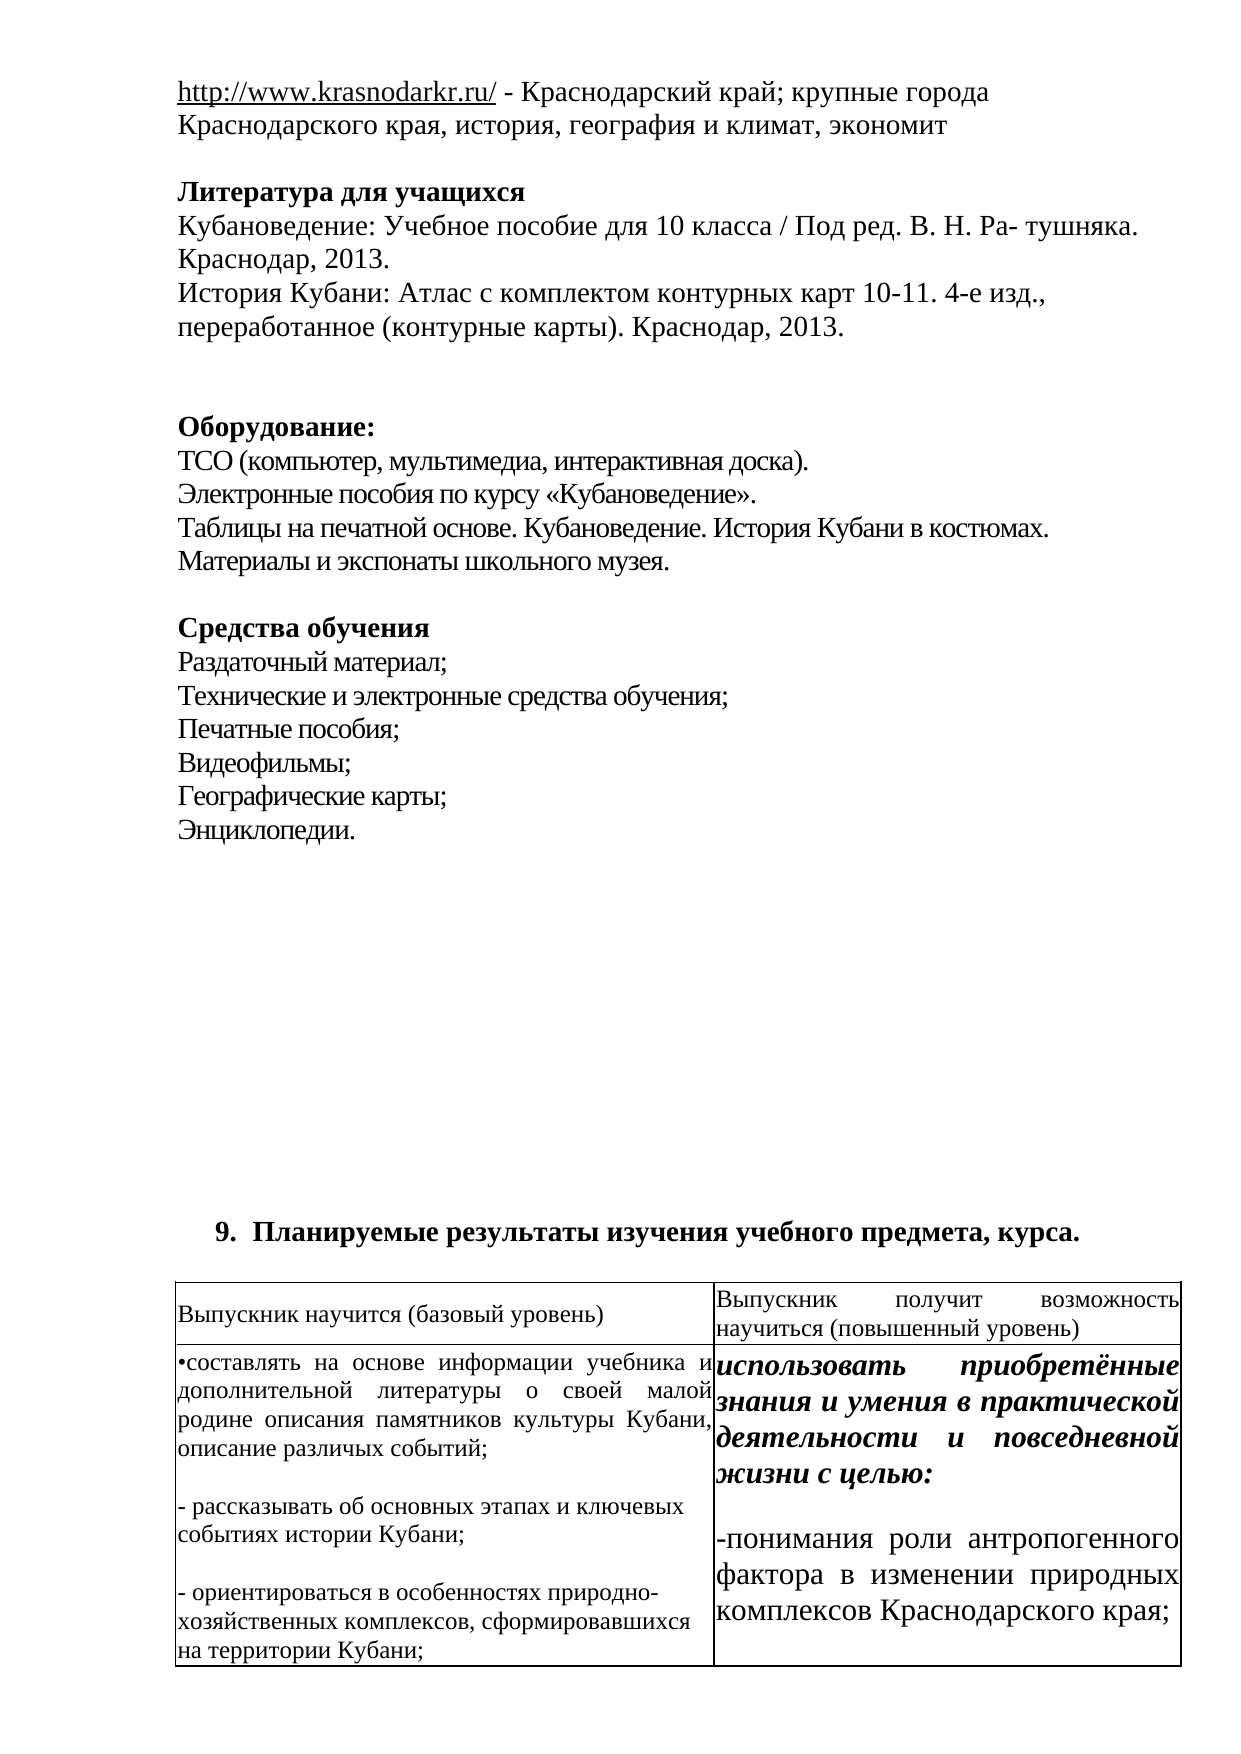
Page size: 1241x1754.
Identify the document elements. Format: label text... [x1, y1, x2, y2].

table_header Выпускник получит возможность научиться (повышенный уровень) [715, 1283, 1180, 1343]
text http://www.krasnodarkr.ru/ - Краснодарский край; крупные города Краснодарского края, история, география и климат, экономит [177, 74, 1152, 141]
text Географические карты; [177, 778, 1152, 812]
text История Кубани: Атлас с комплектом контурных карт 10-11. 4-е изд., переработанное (контурные карты). Краснодар, 2013. [177, 275, 1152, 342]
text Таблицы на печатной основе. Кубановедение. История Кубани в костюмах. [177, 510, 1152, 543]
text Электронные пособия по курсу «Кубановедение». [177, 476, 1152, 510]
text Кубановедение: Учебное пособие для 10 класса / Под ред. В. Н. Ра- тушняка. Краснодар, 2013. [177, 208, 1152, 275]
text Энциклопедии. [177, 812, 1152, 845]
table_header Выпускник научится (базовый уровень) [176, 1283, 713, 1343]
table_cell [715, 1410, 1180, 1665]
text Средства обучения [177, 611, 1152, 644]
text Печатные пособия; [177, 711, 1152, 745]
text ТСО (компьютер, мультимедиа, интерактивная доска). [177, 443, 1152, 476]
text Раздаточный материал; [177, 644, 1152, 678]
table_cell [176, 1345, 713, 1665]
text Видеофильмы; [177, 745, 1152, 778]
text Технические и электронные средства обучения; [177, 678, 1152, 711]
text Материалы и экспонаты школьного музея. [177, 543, 1152, 577]
list Планируемые результаты изучения учебного предмета, курса. [215, 1214, 1152, 1248]
text Оборудование: [177, 409, 1152, 443]
text Литература для учащихся [177, 174, 1152, 208]
